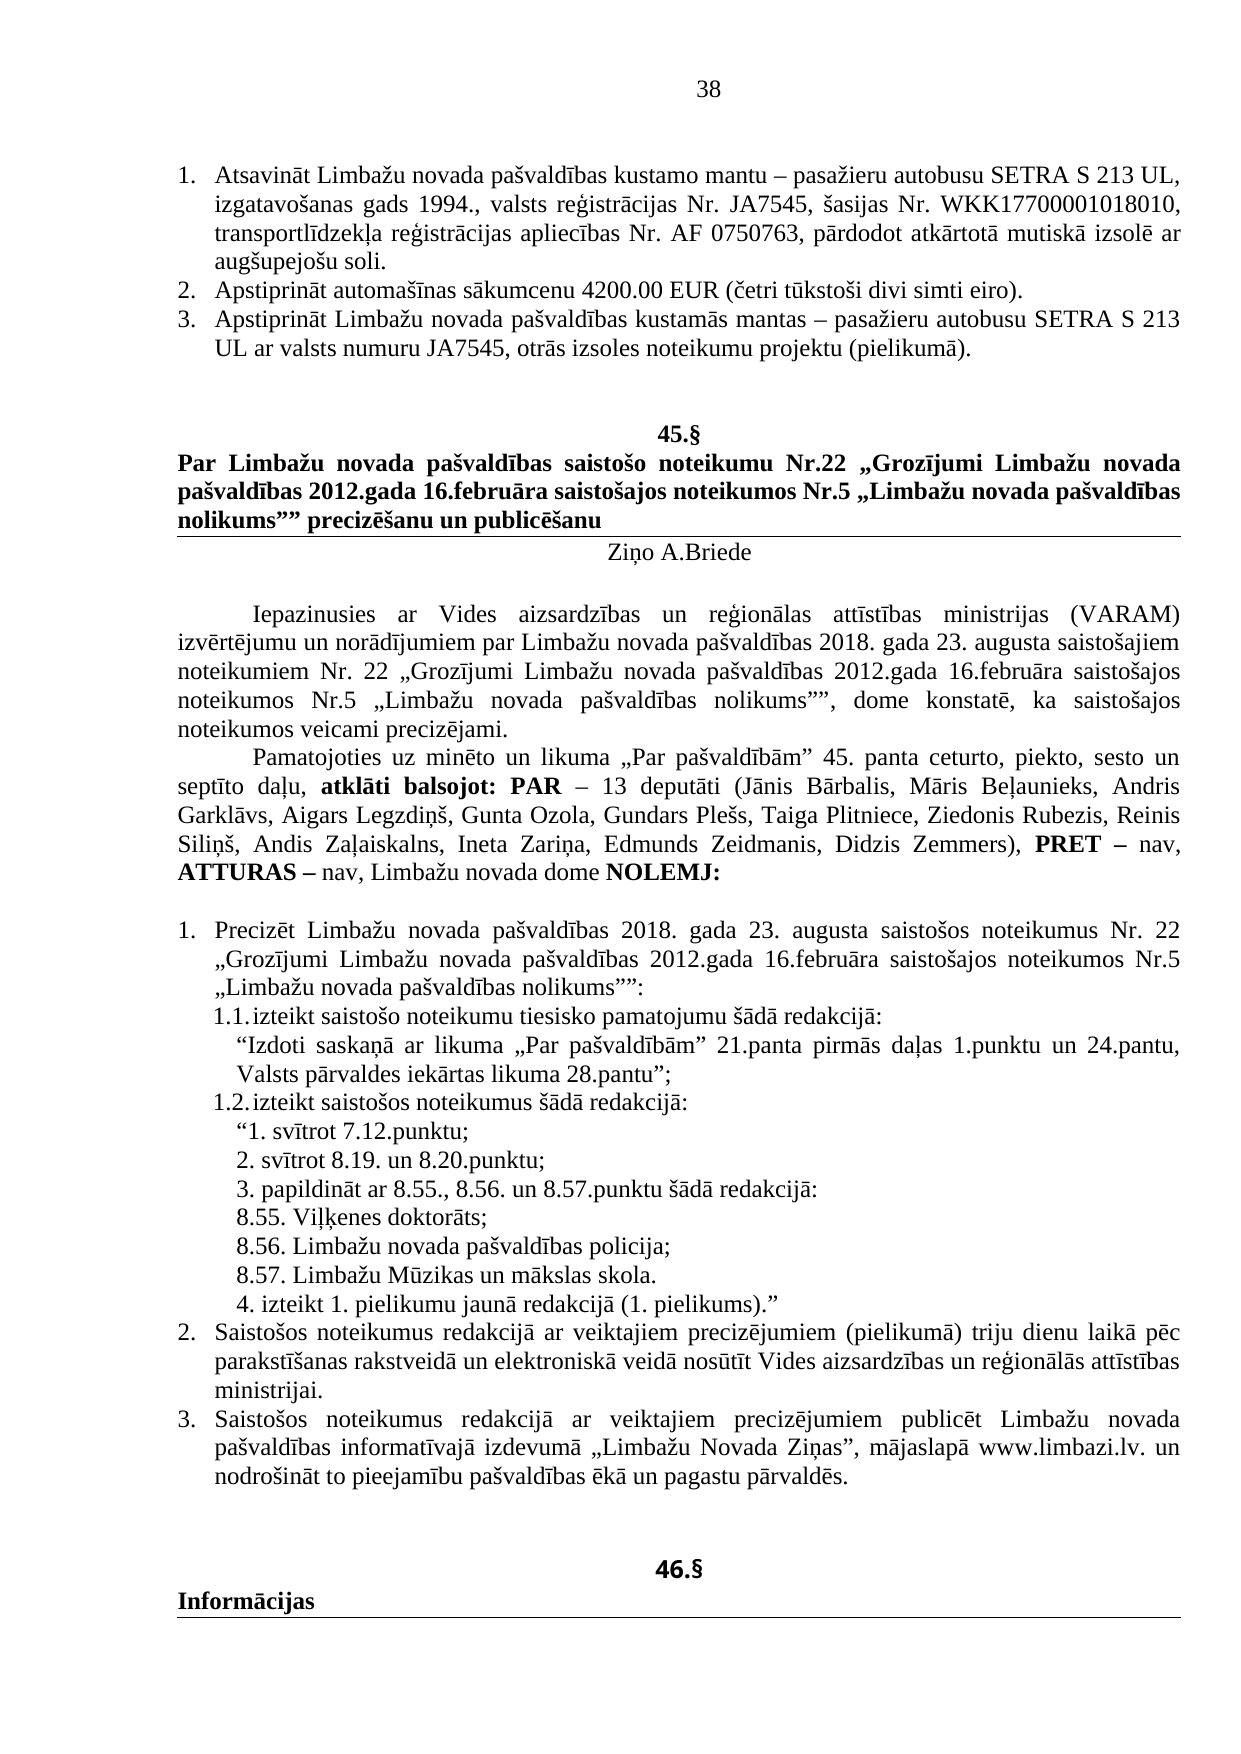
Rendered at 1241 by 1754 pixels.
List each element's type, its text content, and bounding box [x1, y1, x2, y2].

list Saistošos noteikumus redakcijā ar veiktajiem precizējumiem (pielikumā) triju dienu laikā pēc parakstīšanas rakstveidā un elektroniskā veidā nosūtīt Vides aizsardzības un reģionālās attīstības ministrijai. [177, 1317, 1181, 1404]
list Apstiprināt Limbažu novada pašvaldības kustamās mantas – pasažieru autobusu SETRA S 213 UL ar valsts numuru JA7545, otrās izsoles noteikumu projektu (pielikumā). [177, 304, 1181, 361]
text 8.55. Viļķenes doktorāts; [236, 1202, 1181, 1231]
list Precizēt Limbažu novada pašvaldības 2018. gada 23. augusta saistošos noteikumus Nr. 22 „Grozījumi Limbažu novada pašvaldības 2012.gada 16.februāra saistošajos noteikumos Nr.5 „Limbažu novada pašvaldības nolikums””: [177, 915, 1181, 1001]
text Informācijas [177, 1586, 1181, 1617]
list Atsavināt Limbažu novada pašvaldības kustamo mantu – pasažieru autobusu SETRA S 213 UL, izgatavošanas gads 1994., valsts reģistrācijas Nr. JA7545, šasijas Nr. WKK17700001018010, transportlīdzekļa reģistrācijas apliecības Nr. AF 0750763, pārdodot atkārtotā mutiskā izsolē ar augšupejošu soli. [177, 160, 1181, 275]
list Saistošos noteikumus redakcijā ar veiktajiem precizējumiem publicēt Limbažu novada pašvaldības informatīvajā izdevumā „Limbažu Novada Ziņas”, mājaslapā www.limbazi.lv. un nodrošināt to pieejamību pašvaldības ēkā un pagastu pārvaldēs. [177, 1404, 1181, 1490]
text Par Limbažu novada pašvaldības saistošo noteikumu Nr.22 „Grozījumi Limbažu novada pašvaldības 2012.gada 16.februāra saistošajos noteikumos Nr.5 „Limbažu novada pašvaldības nolikums”” precizēšanu un publicēšanu [177, 448, 1181, 536]
text 45.§ [177, 419, 1181, 448]
text Iepazinusies ar Vides aizsardzības un reģionālas attīstības ministrijas (VARAM) izvērtējumu un norādījumiem par Limbažu novada pašvaldības 2018. gada 23. augusta saistošajiem noteikumiem Nr. 22 „Grozījumi Limbažu novada pašvaldības 2012.gada 16.februāra saistošajos noteikumos Nr.5 „Limbažu novada pašvaldības nolikums””, dome konstatē, ka saistošajos noteikumos veicami precizējami. [177, 599, 1181, 742]
list izteikt saistošos noteikumus šādā redakcijā: [213, 1087, 1181, 1116]
text “Izdoti saskaņā ar likuma „Par pašvaldībām” 21.panta pirmās daļas 1.punktu un 24.pantu, Valsts pārvaldes iekārtas likuma 28.pantu”; [236, 1030, 1181, 1087]
text 46.§ [177, 1552, 1181, 1586]
text 4. izteikt 1. pielikumu jaunā redakcijā (1. pielikums).” [236, 1289, 1181, 1317]
text Ziņo A.Briede [177, 537, 1181, 566]
text 2. svītrot 8.19. un 8.20.punktu; [236, 1145, 1181, 1174]
text 8.57. Limbažu Mūzikas un mākslas skola. [236, 1260, 1181, 1289]
text Pamatojoties uz minēto un likuma „Par pašvaldībām” 45. panta ceturto, piekto, sesto un septīto daļu, atklāti balsojot: PAR – 13 deputāti (Jānis Bārbalis, Māris Beļaunieks, Andris Garklāvs, Aigars Legzdiņš, Gunta Ozola, Gundars Plešs, Taiga Plitniece, Ziedonis Rubezis, Reinis Siliņš, Andis Zaļaiskalns, Ineta Zariņa, Edmunds Zeidmanis, Didzis Zemmers), PRET – nav, ATTURAS – nav, Limbažu novada dome NOLEMJ: [177, 742, 1181, 886]
list Apstiprināt automašīnas sākumcenu 4200.00 EUR (četri tūkstoši divi simti eiro). [177, 275, 1181, 304]
list izteikt saistošo noteikumu tiesisko pamatojumu šādā redakcijā: [213, 1001, 1181, 1030]
text 3. papildināt ar 8.55., 8.56. un 8.57.punktu šādā redakcijā: [236, 1174, 1181, 1202]
text “1. svītrot 7.12.punktu; [236, 1116, 1181, 1145]
text 8.56. Limbažu novada pašvaldības policija; [236, 1231, 1181, 1260]
